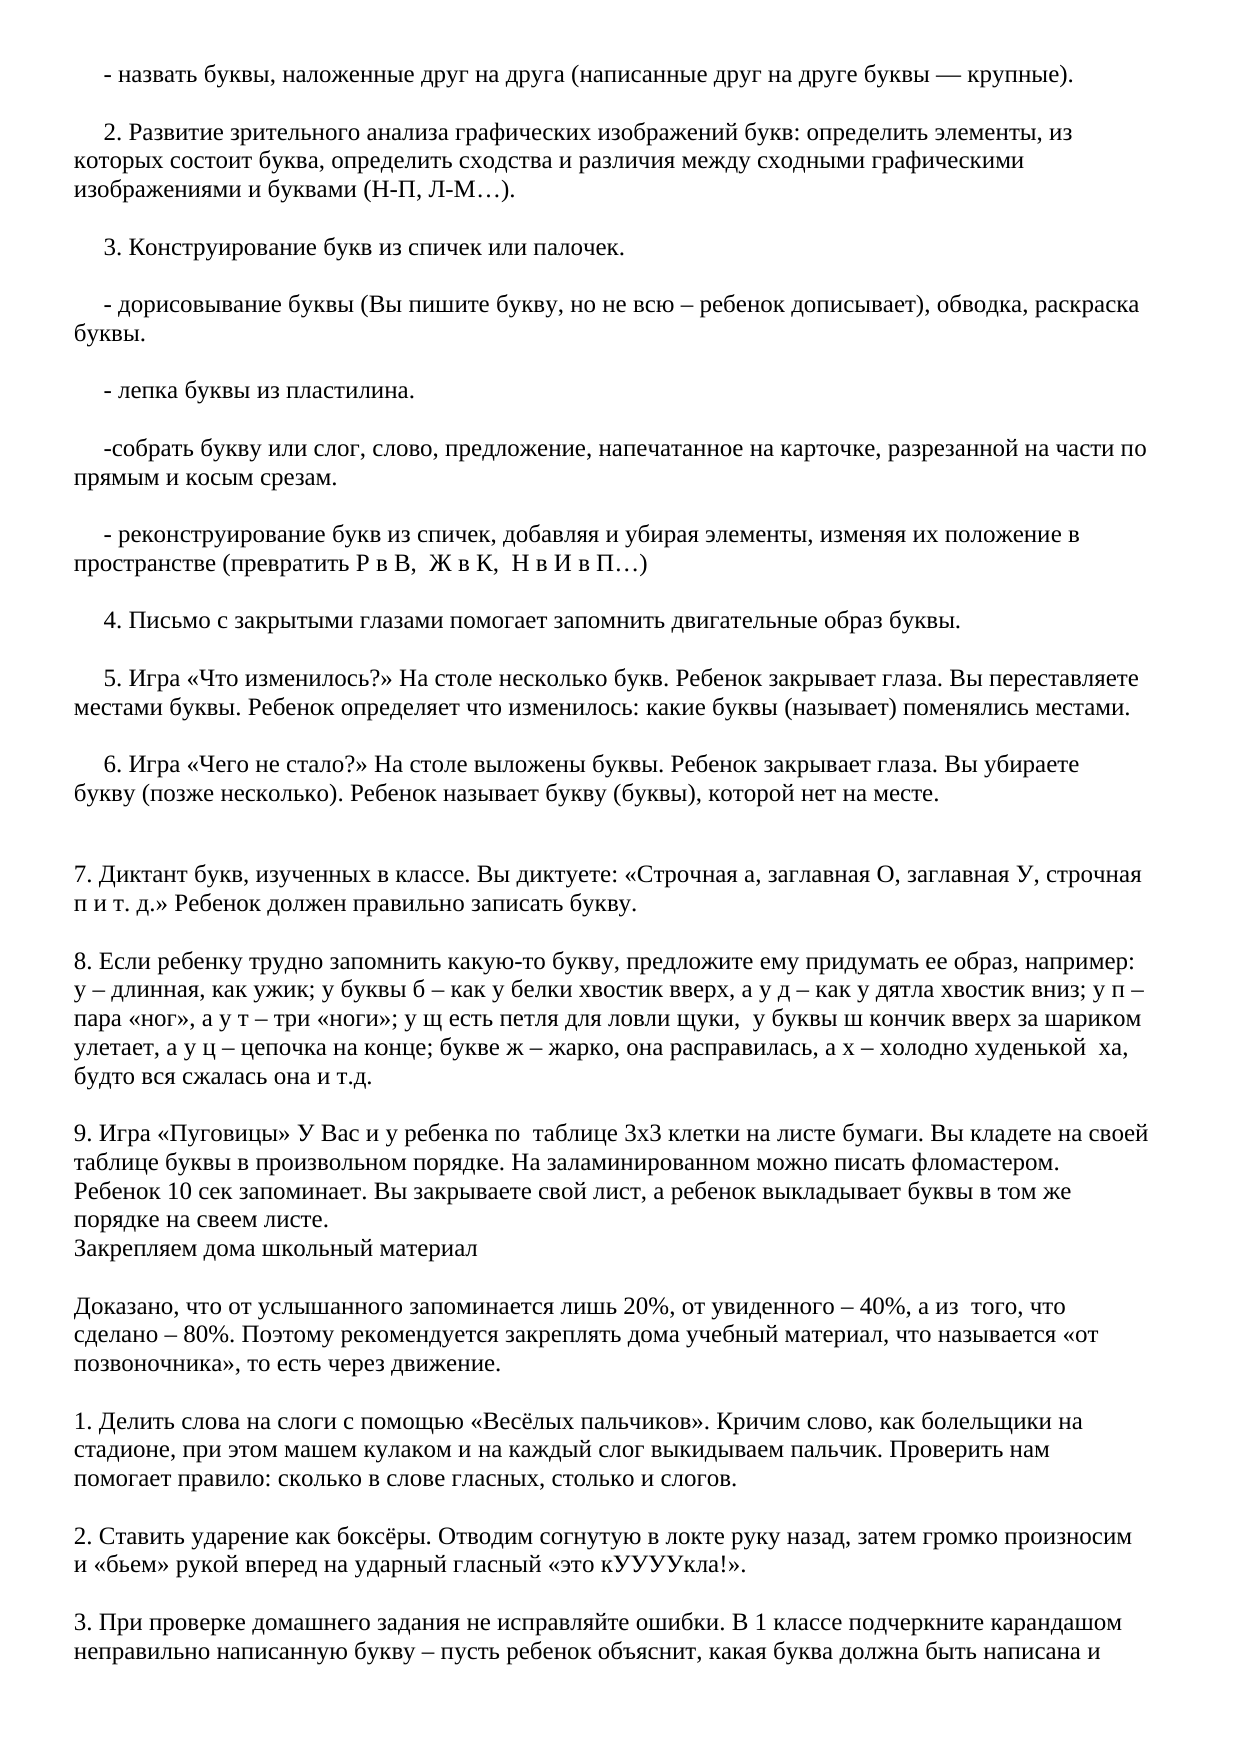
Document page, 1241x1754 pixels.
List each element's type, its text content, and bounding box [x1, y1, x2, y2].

text 1. Делить слова на слоги с помощью «Весёлых пальчиков». Кричим слово, как болельщики на стадионе, при этом машем кулаком и на каждый слог выкидываем пальчик. Проверить нам помогает правило: сколько в слове гласных, столько и слогов. [74, 1406, 1152, 1492]
text 3. Конструирование букв из спичек или палочек. [74, 232, 1152, 260]
text Доказано, что от услышанного запоминается лишь 20%, от увиденного – 40%, а из того, что сделано – 80%. Поэтому рекомендуется закреплять дома учебный материал, что называется «от позвоночника», то есть через движение. [74, 1291, 1152, 1377]
text 7. Диктант букв, изученных в классе. Вы диктуете: «Строчная а, заглавная О, заглавная У, строчная п и т. д.» Ребенок должен правильно записать букву. [74, 859, 1152, 917]
text 6. Игра «Чего не стало?» На столе выложены буквы. Ребенок закрывает глаза. Вы убираете букву (позже несколько). Ребенок называет букву (буквы), которой нет на месте. [74, 749, 1152, 807]
text - лепка буквы из пластилина. [74, 375, 1152, 404]
text - дорисовывание буквы (Вы пишите букву, но не всю – ребенок дописывает), обводка, раскраска буквы. [74, 289, 1152, 347]
text 4. Письмо с закрытыми глазами помогает запомнить двигательные образ буквы. [74, 605, 1152, 634]
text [74, 1607, 1152, 1664]
text -собрать букву или слог, слово, предложение, напечатанное на карточке, разрезанной на части по прямым и косым срезам. [74, 433, 1152, 490]
text 2. Ставить ударение как боксёры. Отводим согнутую в локте руку назад, затем громко произносим и «бьем» рукой вперед на ударный гласный «это кУУУУкла!». [74, 1521, 1152, 1578]
text Закрепляем дома школьный материал [74, 1233, 1152, 1262]
text - реконструирование букв из спичек, добавляя и убирая элементы, изменяя их положение в пространстве (превратить Р в В, Ж в К, Н в И в П…) [74, 519, 1152, 577]
text 5. Игра «Что изменилось?» На столе несколько букв. Ребенок закрывает глаза. Вы переставляете местами буквы. Ребенок определяет что изменилось: какие буквы (называет) поменялись местами. [74, 663, 1152, 720]
text 9. Игра «Пуговицы» У Вас и у ребенка по таблице 3х3 клетки на листе бумаги. Вы кладете на своей таблице буквы в произвольном порядке. На заламинированном можно писать фломастером. Ребенок 10 сек запоминает. Вы закрываете свой лист, а ребенок выкладывает буквы в том же порядке на свеем листе. [74, 1118, 1152, 1233]
text 8. Если ребенку трудно запомнить какую-то букву, предложите ему придумать ее образ, например: у – длинная, как ужик; у буквы б – как у белки хвостик вверх, а у д – как у дятла хвостик вниз; у п – пара «ног», а у т – три «ноги»; у щ есть петля для ловли щуки, у буквы ш кончик вверх за шариком улетает, а у ц – цепочка на конце; букве ж – жарко, она расправилась, а х – холодно худенькой ха, будто вся сжалась она и т.д. [74, 946, 1152, 1089]
text - назвать буквы, наложенные друг на друга (написанные друг на друге буквы — крупные). [74, 59, 1152, 88]
text 2. Развитие зрительного анализа графических изображений букв: определить элементы, из которых состоит буква, определить сходства и различия между сходными графическими изображениями и буквами (Н-П, Л-М…). [74, 117, 1152, 203]
